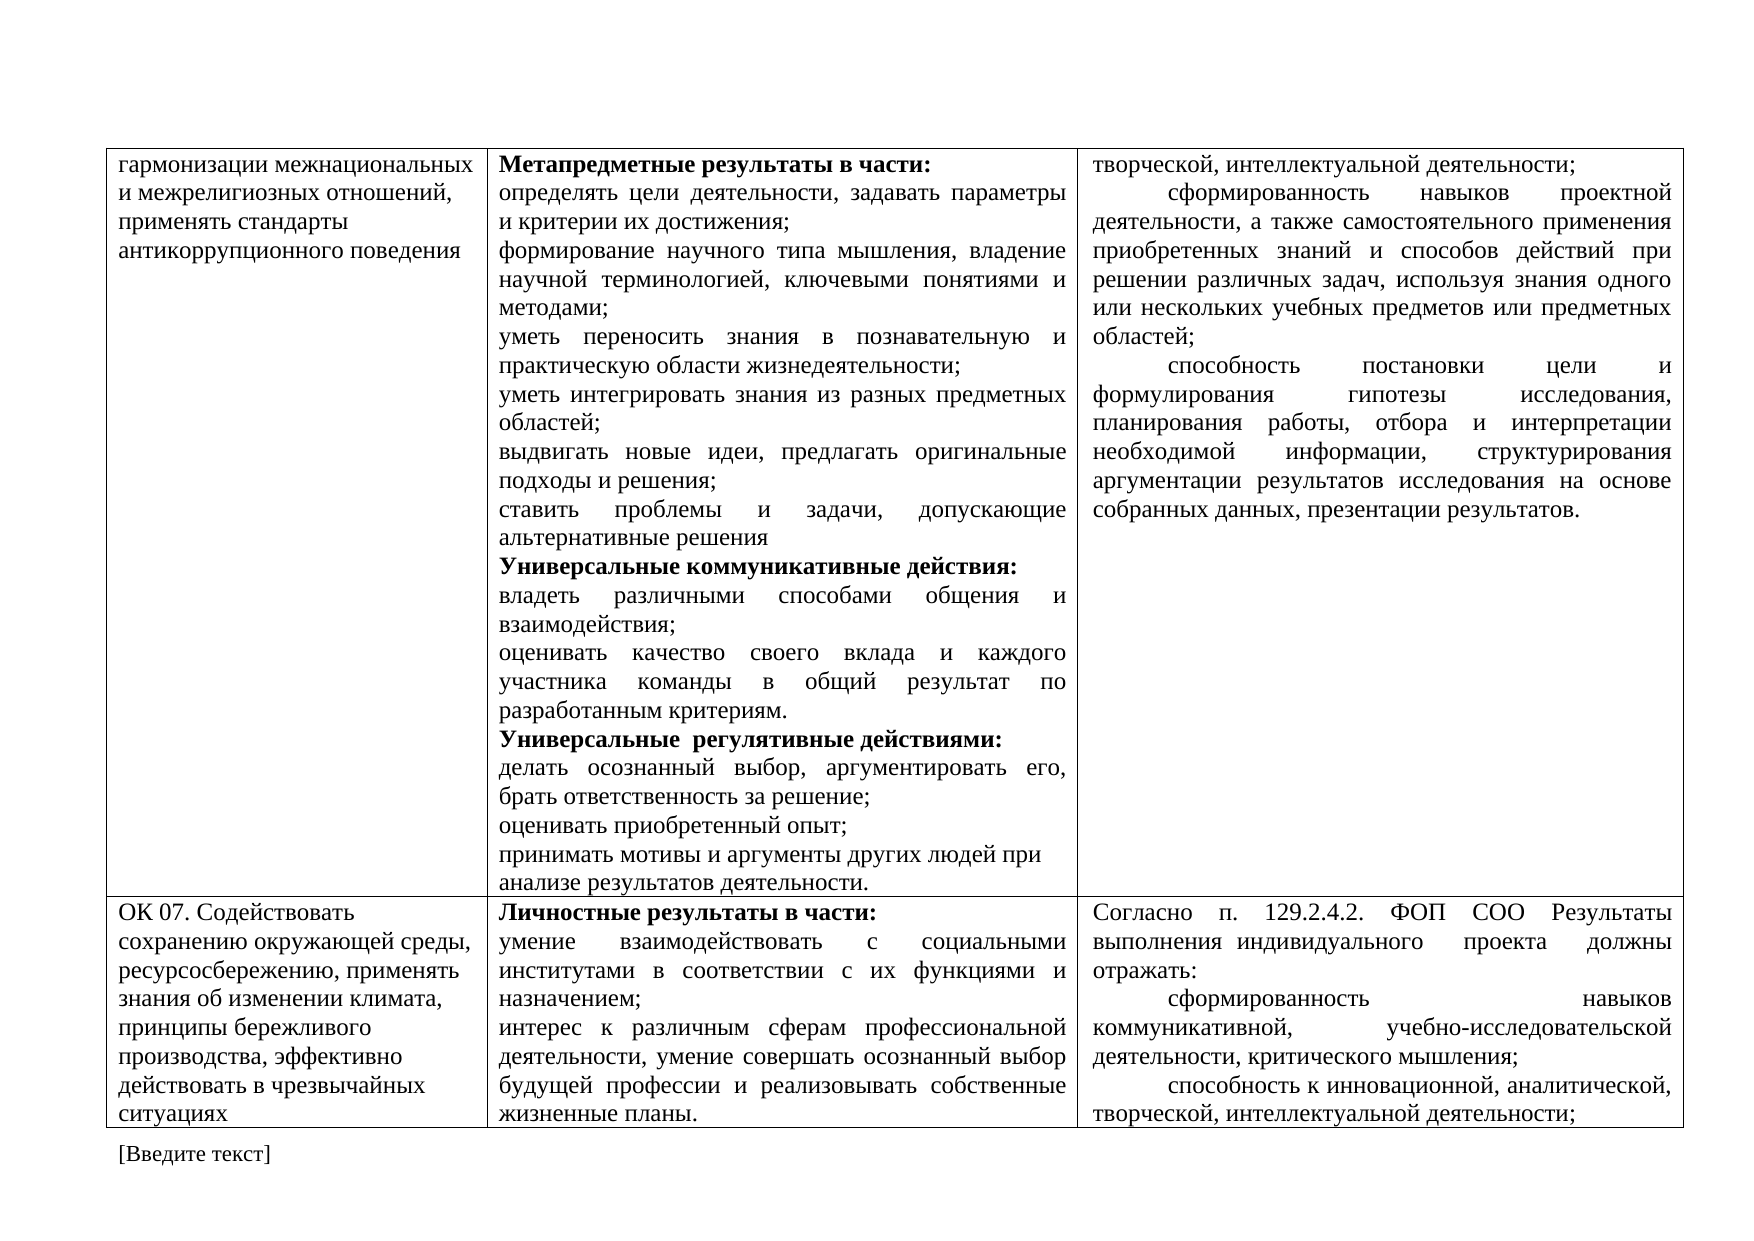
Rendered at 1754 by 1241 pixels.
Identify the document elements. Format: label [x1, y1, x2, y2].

table_cell [1078, 149, 1683, 896]
table_cell [1078, 897, 1683, 1127]
table_cell [107, 149, 487, 896]
table_cell [107, 897, 487, 1127]
table_cell [488, 897, 1077, 1127]
table_cell [488, 149, 1077, 896]
